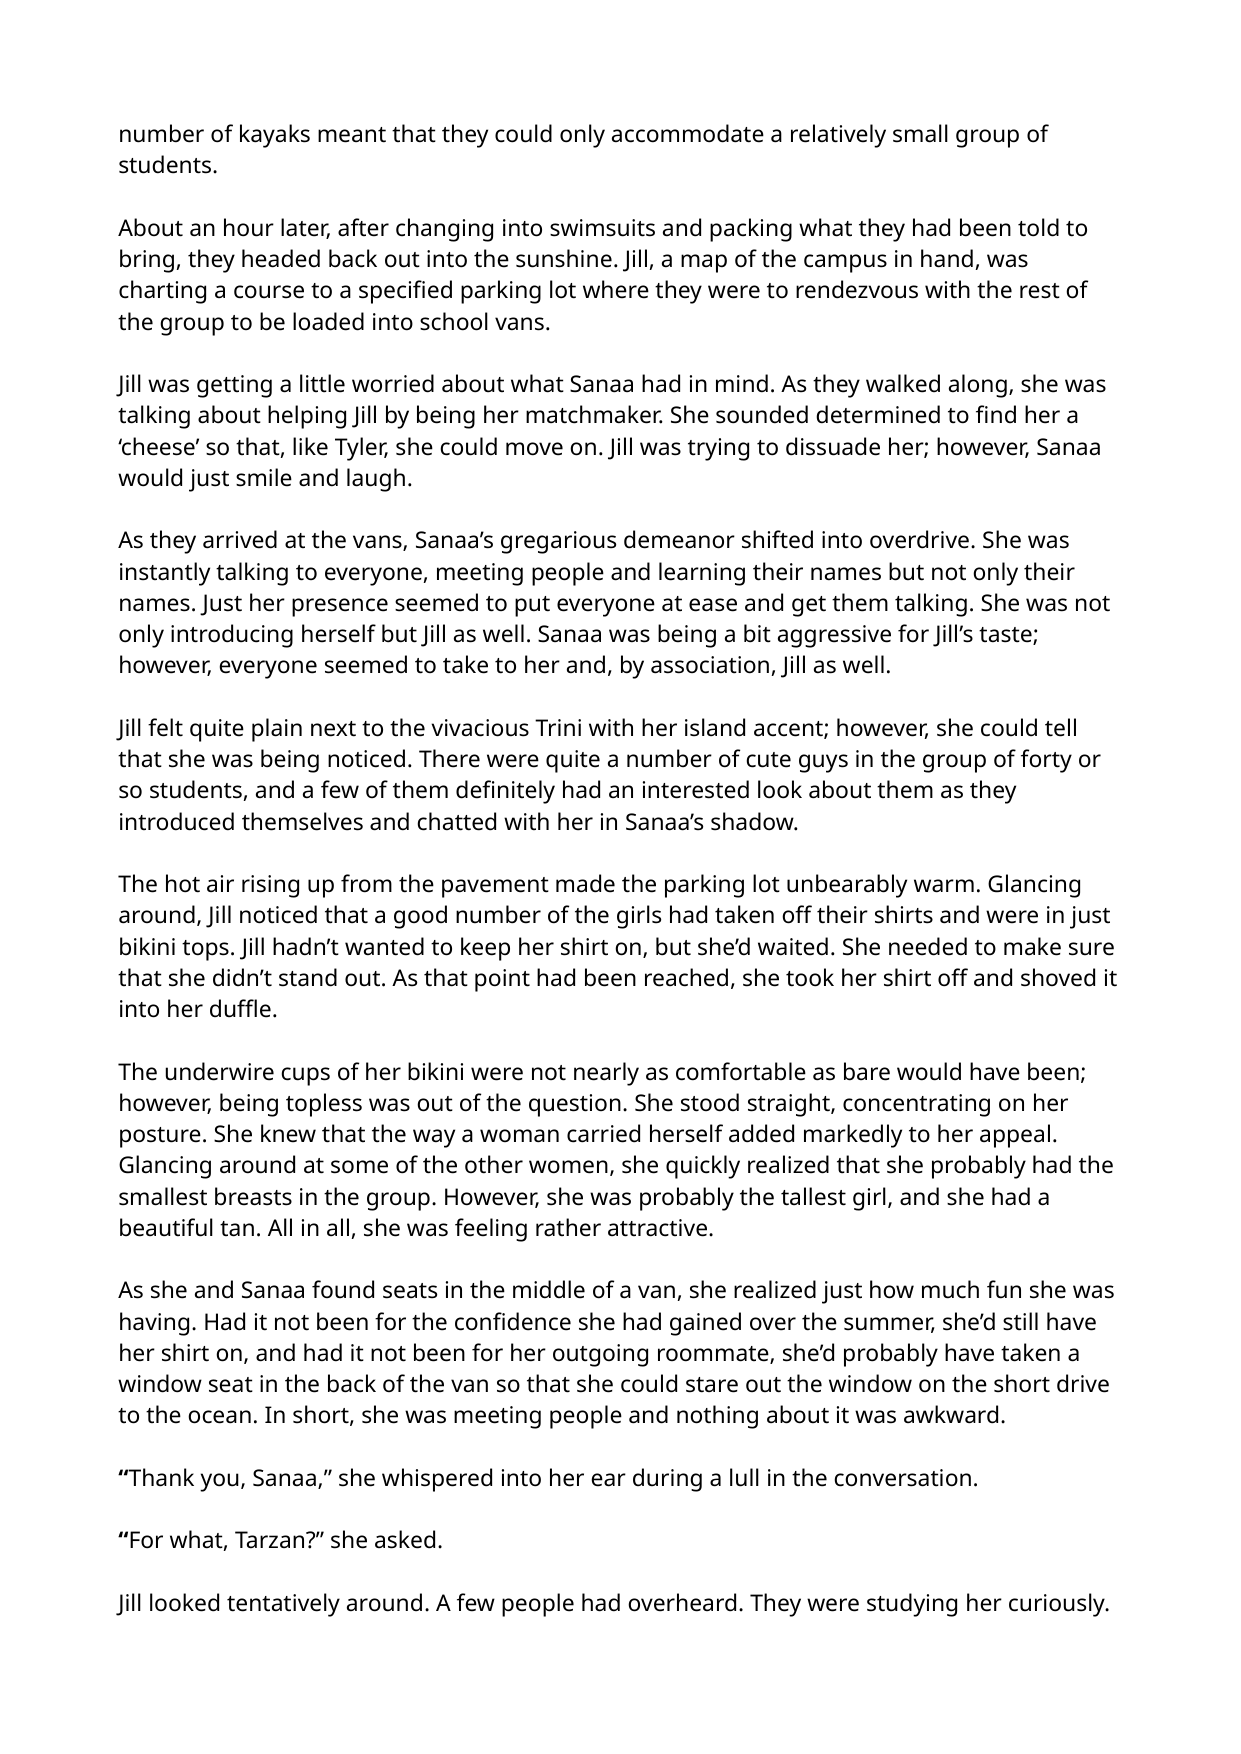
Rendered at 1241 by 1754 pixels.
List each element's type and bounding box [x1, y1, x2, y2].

text [118, 118, 1122, 1618]
